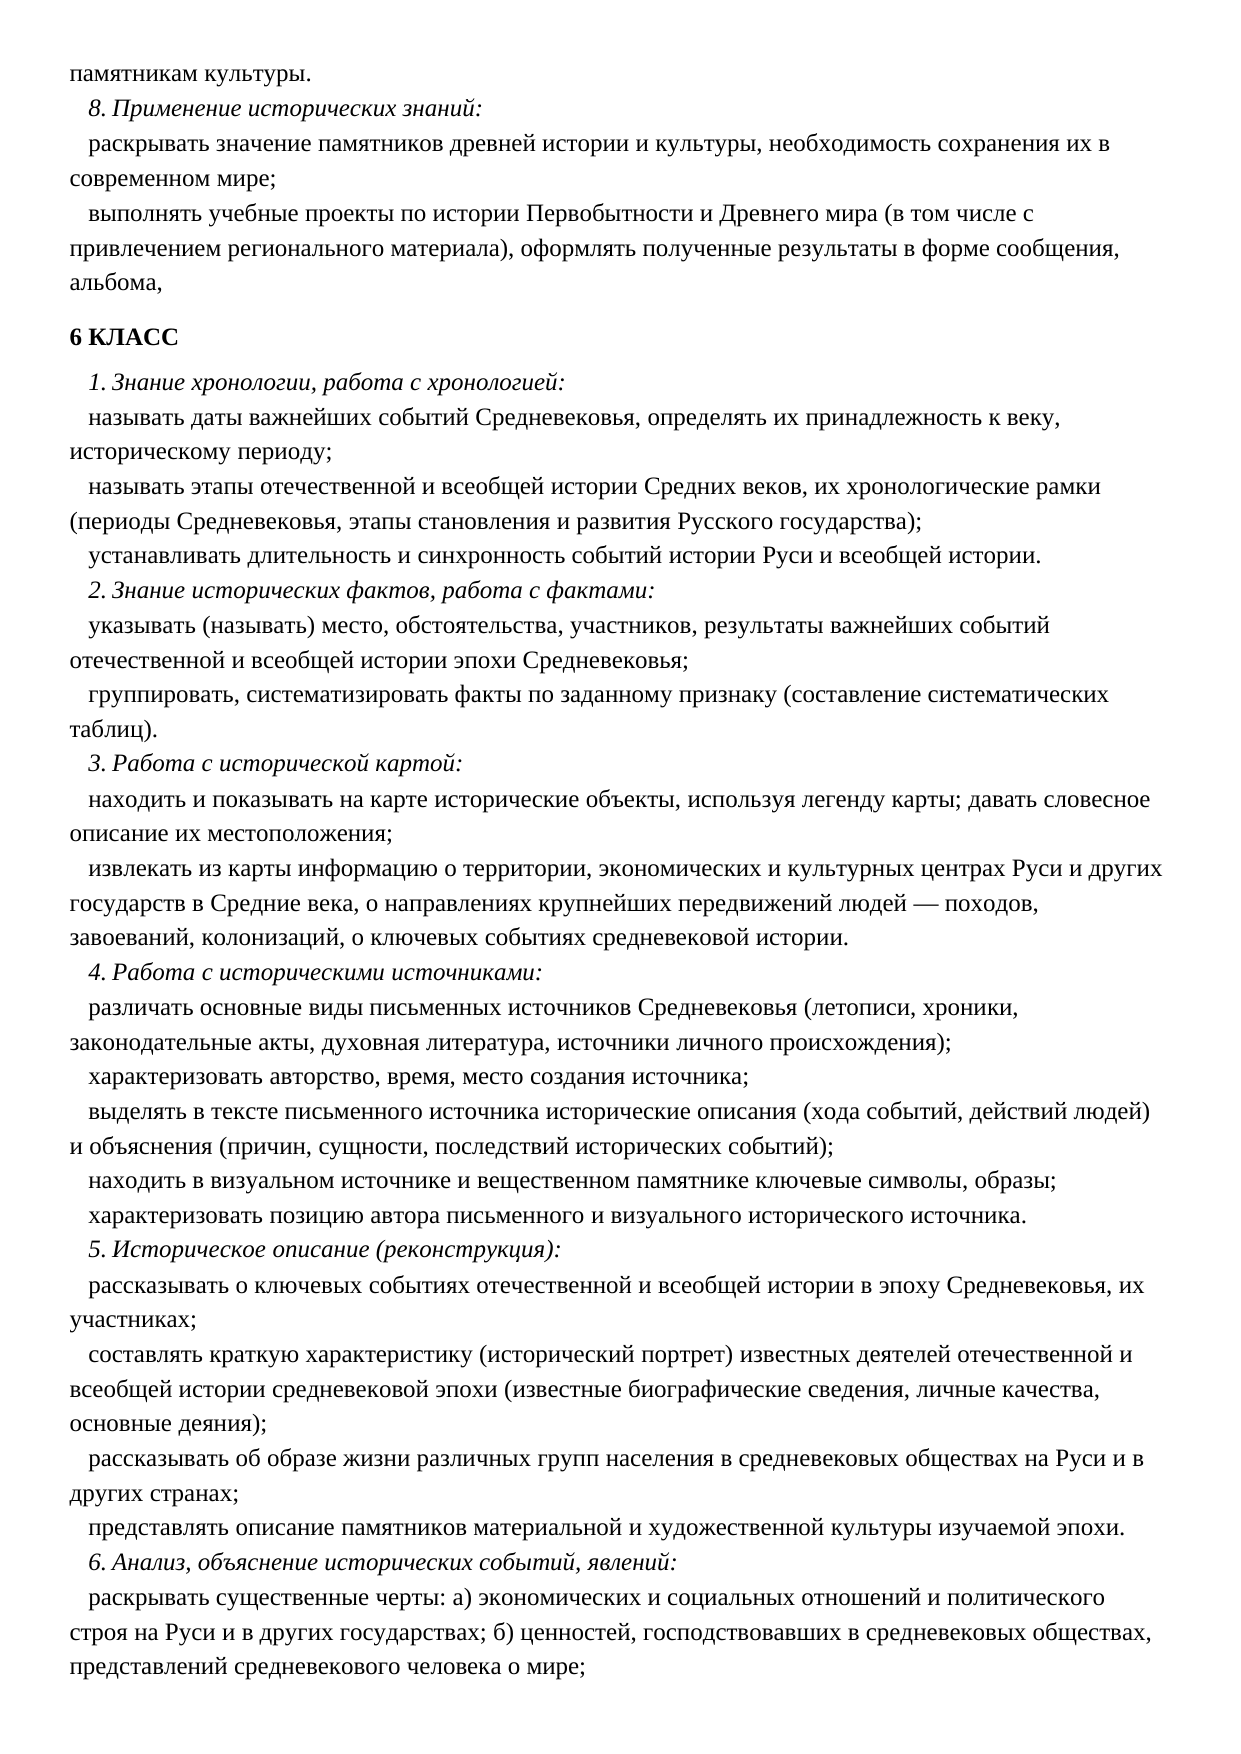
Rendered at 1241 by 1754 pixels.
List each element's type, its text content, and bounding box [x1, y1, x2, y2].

text извлекать из карты информацию о территории, экономических и культурных центрах Руси и других государств в Средние века, о направлениях крупнейших передвижений людей — походов, завоеваний, колонизаций, о ключевых событиях средневековой истории. [69, 853, 1165, 951]
text группировать, систематизировать факты по заданному признаку (составление систематических таблиц). [69, 679, 1112, 743]
text называть этапы отечественной и всеобщей истории Средних веков, их хронологические рамки (периоды Средневековья, этапы становления и развития Русского государства); [69, 471, 1104, 534]
list Применение исторических знаний: [88, 93, 1184, 122]
text раскрывать значение памятников древней истории и культуры, необходимость сохранения их в современном мире; [69, 128, 1113, 192]
text различать основные виды письменных источников Средневековья (летописи, хроники, законодательные акты, духовная литература, источники личного происхождения); [69, 992, 1022, 1055]
text составлять краткую характеристику (исторический портрет) известных деятелей отечественной и всеобщей истории средневековой эпохи (известные биографические сведения, личные качества, основные деяния); [69, 1339, 1184, 1437]
list Знание хронологии, работа с хронологией: [88, 367, 1184, 395]
list Анализ, объяснение исторических событий, явлений: [88, 1547, 1184, 1576]
text указывать (называть) место, обстоятельства, участников, результаты важнейших событий отечественной и всеобщей истории эпохи Средневековья; [69, 610, 1102, 674]
text рассказывать об образе жизни различных групп населения в средневековых обществах на Руси и в других странах; [69, 1443, 1184, 1507]
text выполнять учебные проекты по истории Первобытности и Древнего мира (в том числе с привлечением регионального материала), оформлять полученные результаты в форме сообщения, альбома, [69, 198, 1123, 296]
text находить в визуальном источнике и вещественном памятнике ключевые символы, образы; характеризовать позицию автора письменного и визуального исторического источника. [88, 1166, 1060, 1229]
text выделять в тексте письменного источника исторические описания (хода событий, действий людей) и объяснения (причин, сущности, последствий исторических событий); [69, 1096, 1153, 1159]
list Знание исторических фактов, работа с фактами: [88, 575, 1184, 604]
text рассказывать о ключевых событиях отечественной и всеобщей истории в эпоху Средневековья, их участниках; [69, 1270, 1184, 1333]
list КЛАСС [69, 322, 1184, 350]
text раскрывать существенные черты: а) экономических и социальных отношений и политического строя на Руси и в других государствах; б) ценностей, господствовавших в средневековых обществах, представлений средневекового человека о мире; [69, 1582, 1155, 1680]
text устанавливать длительность и синхронность событий истории Руси и всеобщей истории. [88, 540, 1184, 569]
text находить и показывать на карте исторические объекты, используя легенду карты; давать словесное описание их местоположения; [69, 784, 1184, 847]
text представлять описание памятников материальной и художественной культуры изучаемой эпохи. [88, 1512, 1184, 1541]
list Работа с исторической картой: [88, 749, 1184, 778]
text характеризовать авторство, время, место создания источника; [88, 1061, 1184, 1090]
text памятникам культуры. [69, 58, 1184, 87]
list Работа с историческими источниками: [88, 957, 1184, 986]
list Историческое описание (реконструкция): [88, 1235, 1184, 1263]
text называть даты важнейших событий Средневековья, определять их принадлежность к веку, историческому периоду; [69, 402, 1102, 465]
